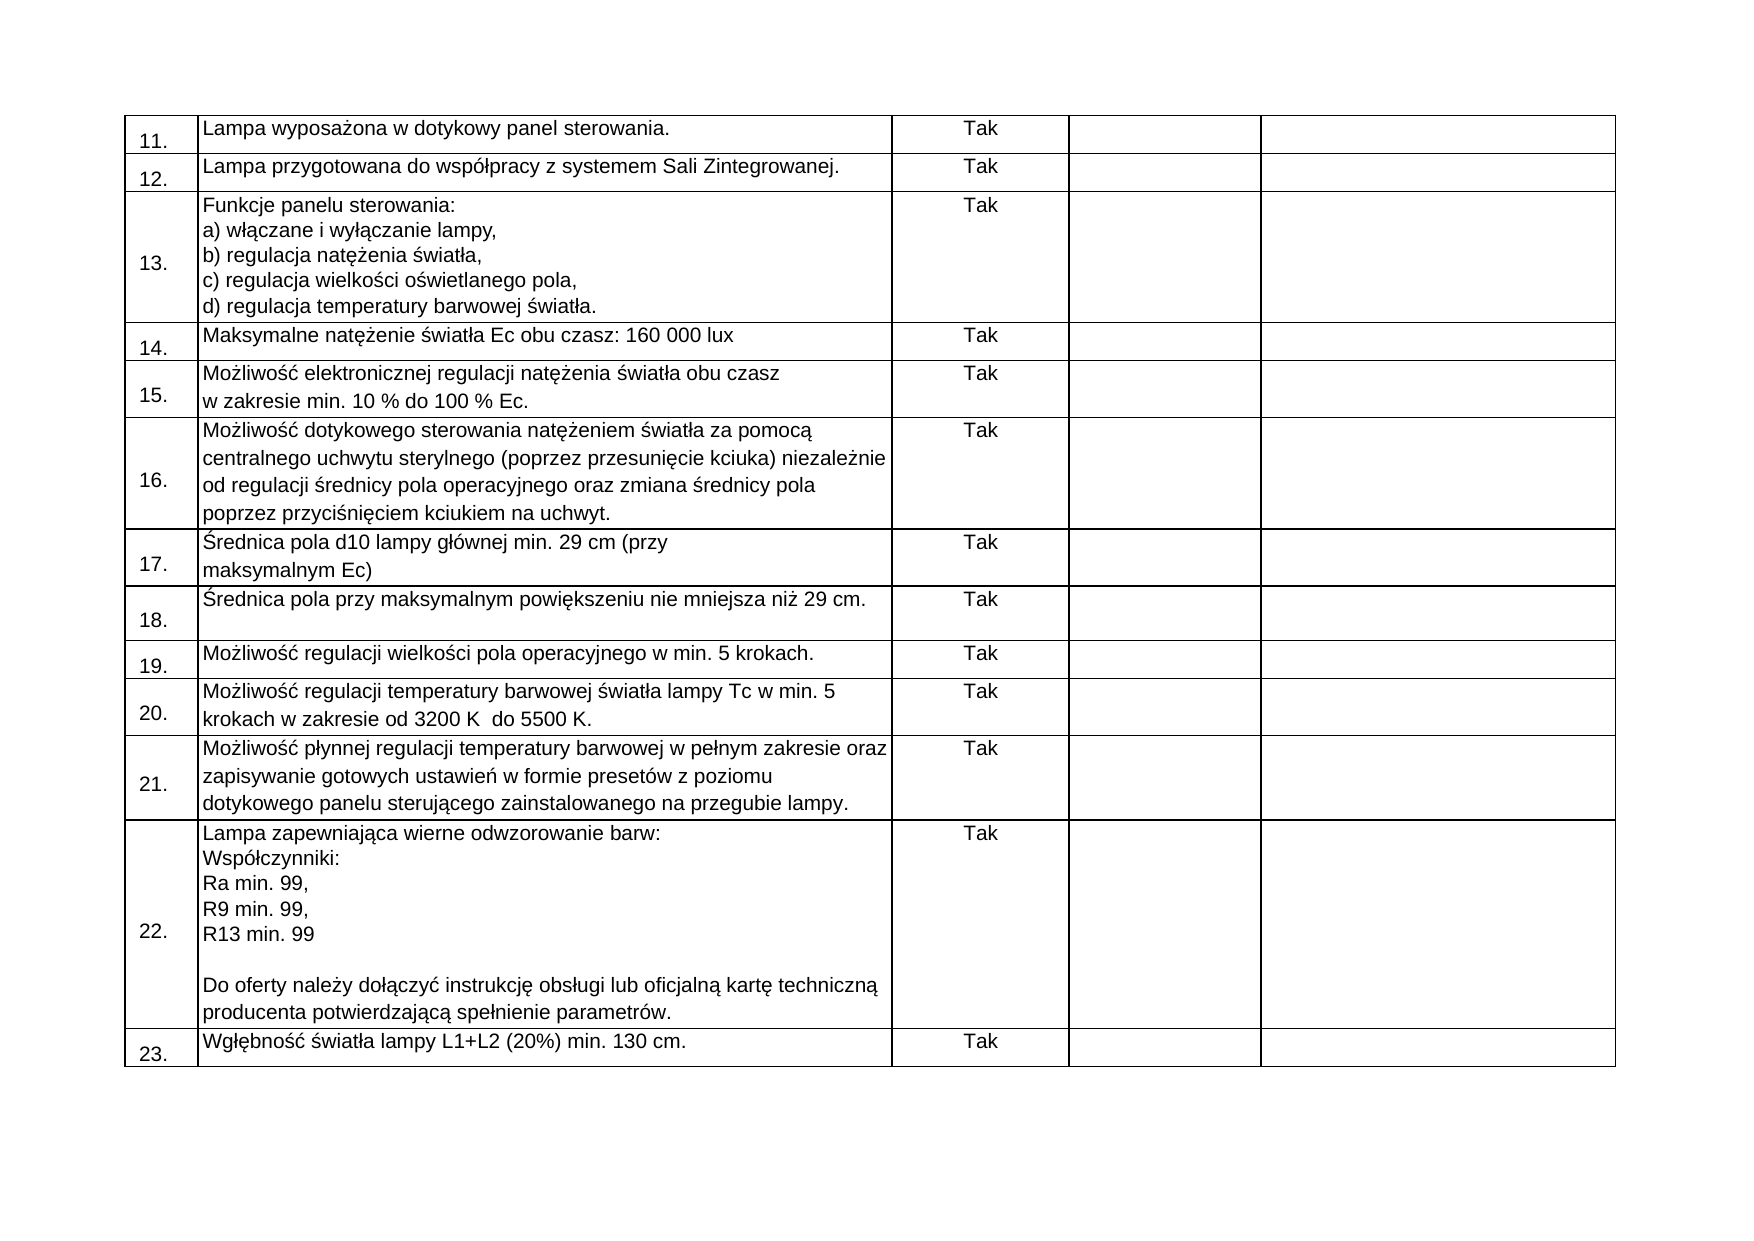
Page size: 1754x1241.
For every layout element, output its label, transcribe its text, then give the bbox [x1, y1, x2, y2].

table_cell [126, 641, 197, 678]
table_cell Tak [893, 587, 1068, 639]
table_cell Możliwość elektronicznej regulacji natężenia światła obu czasz w zakresie min. 10 % do 100 % Ec. [199, 361, 891, 416]
table_cell [1070, 116, 1260, 153]
table_cell [126, 192, 197, 321]
table_cell Lampa przygotowana do współpracy z systemem Sali Zintegrowanej. [199, 154, 891, 191]
table_cell [126, 821, 197, 1028]
table_cell [1262, 418, 1615, 528]
table_cell Tak [893, 154, 1068, 191]
table_cell [1262, 821, 1615, 1028]
table_cell [1070, 641, 1260, 678]
table_cell [126, 530, 197, 585]
table_cell Lampa zapewniająca wierne odwzorowanie barw: Współczynniki: Ra min. 99, R9 min. 99, R13 min. 99 Do oferty należy dołączyć instrukcję obsługi lub oficjalną kartę techniczną producenta potwierdzającą spełnienie parametrów. [199, 821, 891, 1028]
table_cell [1262, 154, 1615, 191]
table_cell [126, 1029, 197, 1066]
table_cell Tak [893, 116, 1068, 153]
table_cell [126, 361, 197, 416]
table_cell Funkcje panelu sterowania: a) włączane i wyłączanie lampy, b) regulacja natężenia światła, c) regulacja wielkości oświetlanego pola, d) regulacja temperatury barwowej światła. [199, 192, 891, 321]
table_cell [1070, 736, 1260, 819]
table_cell Tak [893, 192, 1068, 321]
table_cell [1070, 323, 1260, 359]
table_cell Tak [893, 530, 1068, 585]
table_cell [126, 323, 197, 359]
table_cell Możliwość dotykowego sterowania natężeniem światła za pomocą centralnego uchwytu sterylnego (poprzez przesunięcie kciuka) niezależnie od regulacji średnicy pola operacyjnego oraz zmiana średnicy pola poprzez przyciśnięciem kciukiem na uchwyt. [199, 418, 891, 528]
table_cell Średnica pola przy maksymalnym powiększeniu nie mniejsza niż 29 cm. [199, 587, 891, 639]
table_cell [1262, 530, 1615, 585]
table_cell [1262, 116, 1615, 153]
table_cell [1262, 1029, 1615, 1066]
table_cell [1070, 530, 1260, 585]
table_cell Tak [893, 323, 1068, 359]
table_cell Średnica pola d10 lampy głównej min. 29 cm (przy maksymalnym Ec) [199, 530, 891, 585]
table_cell [1070, 821, 1260, 1028]
table_cell [1262, 641, 1615, 678]
table_cell Wgłębność światła lampy L1+L2 (20%) min. 130 cm. [199, 1029, 891, 1066]
table_cell Maksymalne natężenie światła Ec obu czasz: 160 000 lux [199, 323, 891, 359]
table_cell Możliwość regulacji wielkości pola operacyjnego w min. 5 krokach. [199, 641, 891, 678]
table_cell [126, 154, 197, 191]
table_cell [126, 736, 197, 819]
table_cell [1262, 323, 1615, 359]
table_cell Możliwość regulacji temperatury barwowej światła lampy Tc w min. 5 krokach w zakresie od 3200 K do 5500 K. [199, 679, 891, 734]
table_cell [1070, 154, 1260, 191]
table_cell Tak [893, 736, 1068, 819]
table_cell Tak [893, 641, 1068, 678]
table_cell [1262, 679, 1615, 734]
table_cell [126, 116, 197, 153]
table_cell [1070, 1029, 1260, 1066]
table_cell [1070, 418, 1260, 528]
table_cell Tak [893, 418, 1068, 528]
table_cell [1070, 587, 1260, 639]
table_cell [1070, 679, 1260, 734]
table_cell Lampa wyposażona w dotykowy panel sterowania. [199, 116, 891, 153]
table_cell Tak [893, 361, 1068, 416]
table_cell [1262, 587, 1615, 639]
table_cell [126, 679, 197, 734]
table_cell [1070, 361, 1260, 416]
table_cell [1262, 361, 1615, 416]
table_cell [1070, 192, 1260, 321]
table_cell [126, 418, 197, 528]
table_cell Możliwość płynnej regulacji temperatury barwowej w pełnym zakresie oraz zapisywanie gotowych ustawień w formie presetów z poziomu dotykowego panelu sterującego zainstalowanego na przegubie lampy. [199, 736, 891, 819]
table_cell [126, 587, 197, 639]
table_cell Tak [893, 1029, 1068, 1066]
table_cell Tak [893, 821, 1068, 1028]
table_cell Tak [893, 679, 1068, 734]
table_cell [1262, 736, 1615, 819]
table_cell [1262, 192, 1615, 321]
